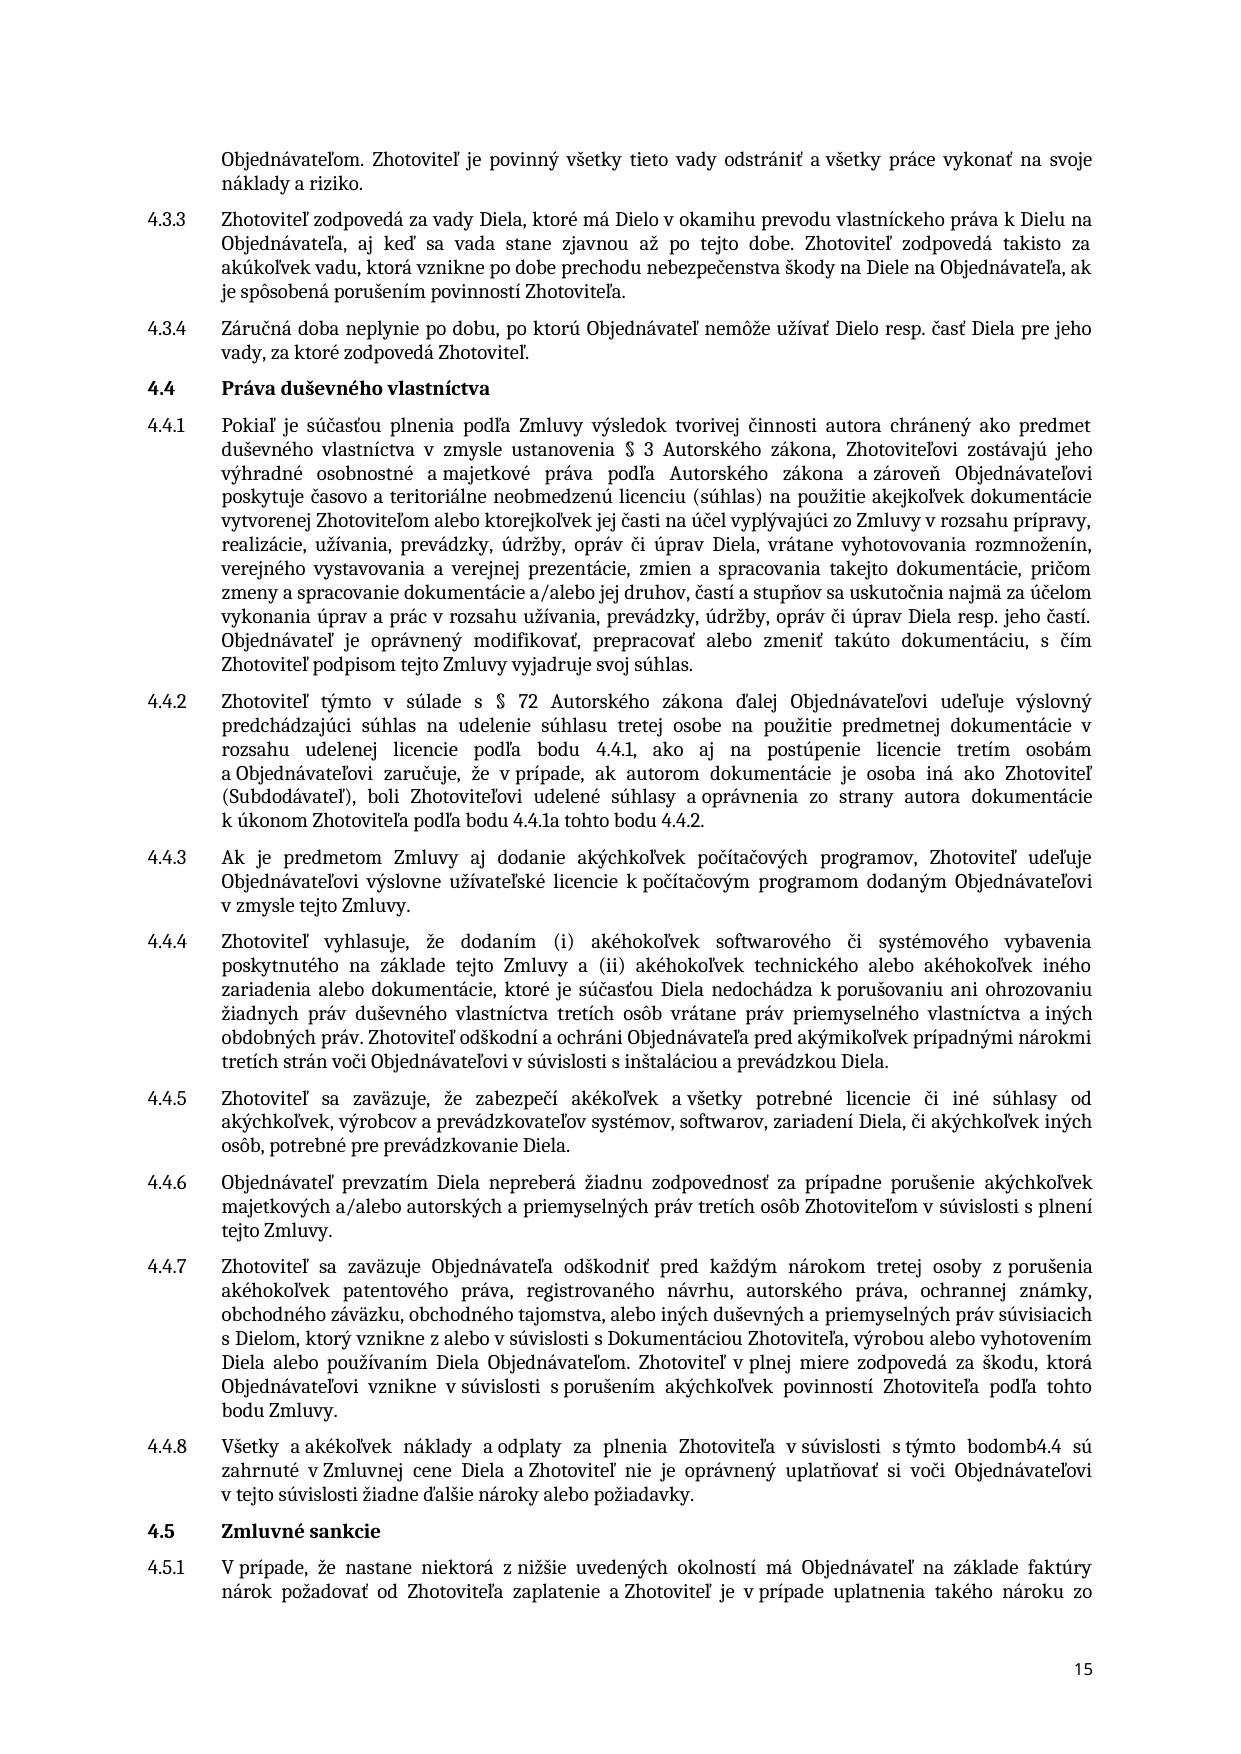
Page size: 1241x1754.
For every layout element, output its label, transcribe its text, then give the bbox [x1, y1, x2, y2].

list Všetky a akékoľvek náklady a odplaty za plnenia Zhotoviteľa v súvislosti s týmto bodomb4.4 sú zahrnuté v Zmluvnej cene Diela a Zhotoviteľ nie je oprávnený uplatňovať si voči Objednávateľovi v tejto súvislosti žiadne ďalšie nároky alebo požiadavky. [148, 1435, 1093, 1507]
list Zhotoviteľ sa zaväzuje, že zabezpečí akékoľvek a všetky potrebné licencie či iné súhlasy od akýchkoľvek, výrobcov a prevádzkovateľov systémov, softwarov, zariadení Diela, či akýchkoľvek iných osôb, potrebné pre prevádzkovanie Diela. [148, 1086, 1093, 1158]
list Zhotoviteľ týmto v súlade s § 72 Autorského zákona ďalej Objednávateľovi udeľuje výslovný predchádzajúci súhlas na udelenie súhlasu tretej osobe na použitie predmetnej dokumentácie v rozsahu udelenej licencie podľa bodu 4.4.1, ako aj na postúpenie licencie tretím osobám a Objednávateľovi zaručuje, že v prípade, ak autorom dokumentácie je osoba iná ako Zhotoviteľ (Subdodávateľ), boli Zhotoviteľovi udelené súhlasy a oprávnenia zo strany autora dokumentácie k úkonom Zhotoviteľa podľa bodu 4.4.1a tohto bodu 4.4.2. [148, 689, 1093, 833]
list Zhotoviteľ sa zaväzuje Objednávateľa odškodniť pred každým nárokom tretej osoby z porušenia akéhokoľvek patentového práva, registrovaného návrhu, autorského práva, ochrannej známky, obchodného záväzku, obchodného tajomstva, alebo iných duševných a priemyselných práv súvisiacich s Dielom, ktorý vznikne z alebo v súvislosti s Dokumentáciou Zhotoviteľa, výrobou alebo vyhotovením Diela alebo používaním Diela Objednávateľom. Zhotoviteľ v plnej miere zodpovedá za škodu, ktorá Objednávateľovi vznikne v súvislosti s porušením akýchkoľvek povinností Zhotoviteľa podľa tohto bodu Zmluvy. [148, 1255, 1093, 1423]
list Práva duševného vlastníctva [148, 377, 1093, 401]
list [148, 148, 1093, 196]
list Zhotoviteľ vyhlasuje, že dodaním (i) akéhokoľvek softwarového či systémového vybavenia poskytnutého na základe tejto Zmluvy a (ii) akéhokoľvek technického alebo akéhokoľvek iného zariadenia alebo dokumentácie, ktoré je súčasťou Diela nedochádza k porušovaniu ani ohrozovaniu žiadnych práv duševného vlastníctva tretích osôb vrátane práv priemyselného vlastníctva a iných obdobných práv. Zhotoviteľ odškodní a ochráni Objednávateľa pred akýmikoľvek prípadnými nárokmi tretích strán voči Objednávateľovi v súvislosti s inštaláciou a prevádzkou Diela. [148, 930, 1093, 1074]
list Záručná doba neplynie po dobu, po ktorú Objednávateľ nemôže užívať Dielo resp. časť Diela pre jeho vady, za ktoré zodpovedá Zhotoviteľ. [148, 316, 1093, 364]
list Pokiaľ je súčasťou plnenia podľa Zmluvy výsledok tvorivej činnosti autora chránený ako predmet duševného vlastníctva v zmysle ustanovenia § 3 Autorského zákona, Zhotoviteľovi zostávajú jeho výhradné osobnostné a majetkové práva podľa Autorského zákona a zároveň Objednávateľovi poskytuje časovo a teritoriálne neobmedzenú licenciu (súhlas) na použitie akejkoľvek dokumentácie vytvorenej Zhotoviteľom alebo ktorejkoľvek jej časti na účel vyplývajúci zo Zmluvy v rozsahu prípravy, realizácie, užívania, prevádzky, údržby, opráv či úprav Diela, vrátane vyhotovovania rozmnoženín, verejného vystavovania a verejnej prezentácie, zmien a spracovania takejto dokumentácie, pričom zmeny a spracovanie dokumentácie a/alebo jej druhov, častí a stupňov sa uskutočnia najmä za účelom vykonania úprav a prác v rozsahu užívania, prevádzky, údržby, opráv či úprav Diela resp. jeho častí. Objednávateľ je oprávnený modifikovať, prepracovať alebo zmeniť takúto dokumentáciu, s čím Zhotoviteľ podpisom tejto Zmluvy vyjadruje svoj súhlas. [148, 413, 1093, 677]
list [148, 1556, 1093, 1604]
list Ak je predmetom Zmluvy aj dodanie akýchkoľvek počítačových programov, Zhotoviteľ udeľuje Objednávateľovi výslovne užívateľské licencie k počítačovým programom dodaným Objednávateľovi v zmysle tejto Zmluvy. [148, 846, 1093, 917]
list Objednávateľ prevzatím Diela nepreberá žiadnu zodpovednosť za prípadne porušenie akýchkoľvek majetkových a/alebo autorských a priemyselných práv tretích osôb Zhotoviteľom v súvislosti s plnení tejto Zmluvy. [148, 1171, 1093, 1242]
list Zhotoviteľ zodpovedá za vady Diela, ktoré má Dielo v okamihu prevodu vlastníckeho práva k Dielu na Objednávateľa, aj keď sa vada stane zjavnou až po tejto dobe. Zhotoviteľ zodpovedá takisto za akúkoľvek vadu, ktorá vznikne po dobe prechodu nebezpečenstva škody na Diele na Objednávateľa, ak je spôsobená porušením povinností Zhotoviteľa. [148, 208, 1093, 304]
list Zmluvné sankcie [148, 1519, 1093, 1543]
